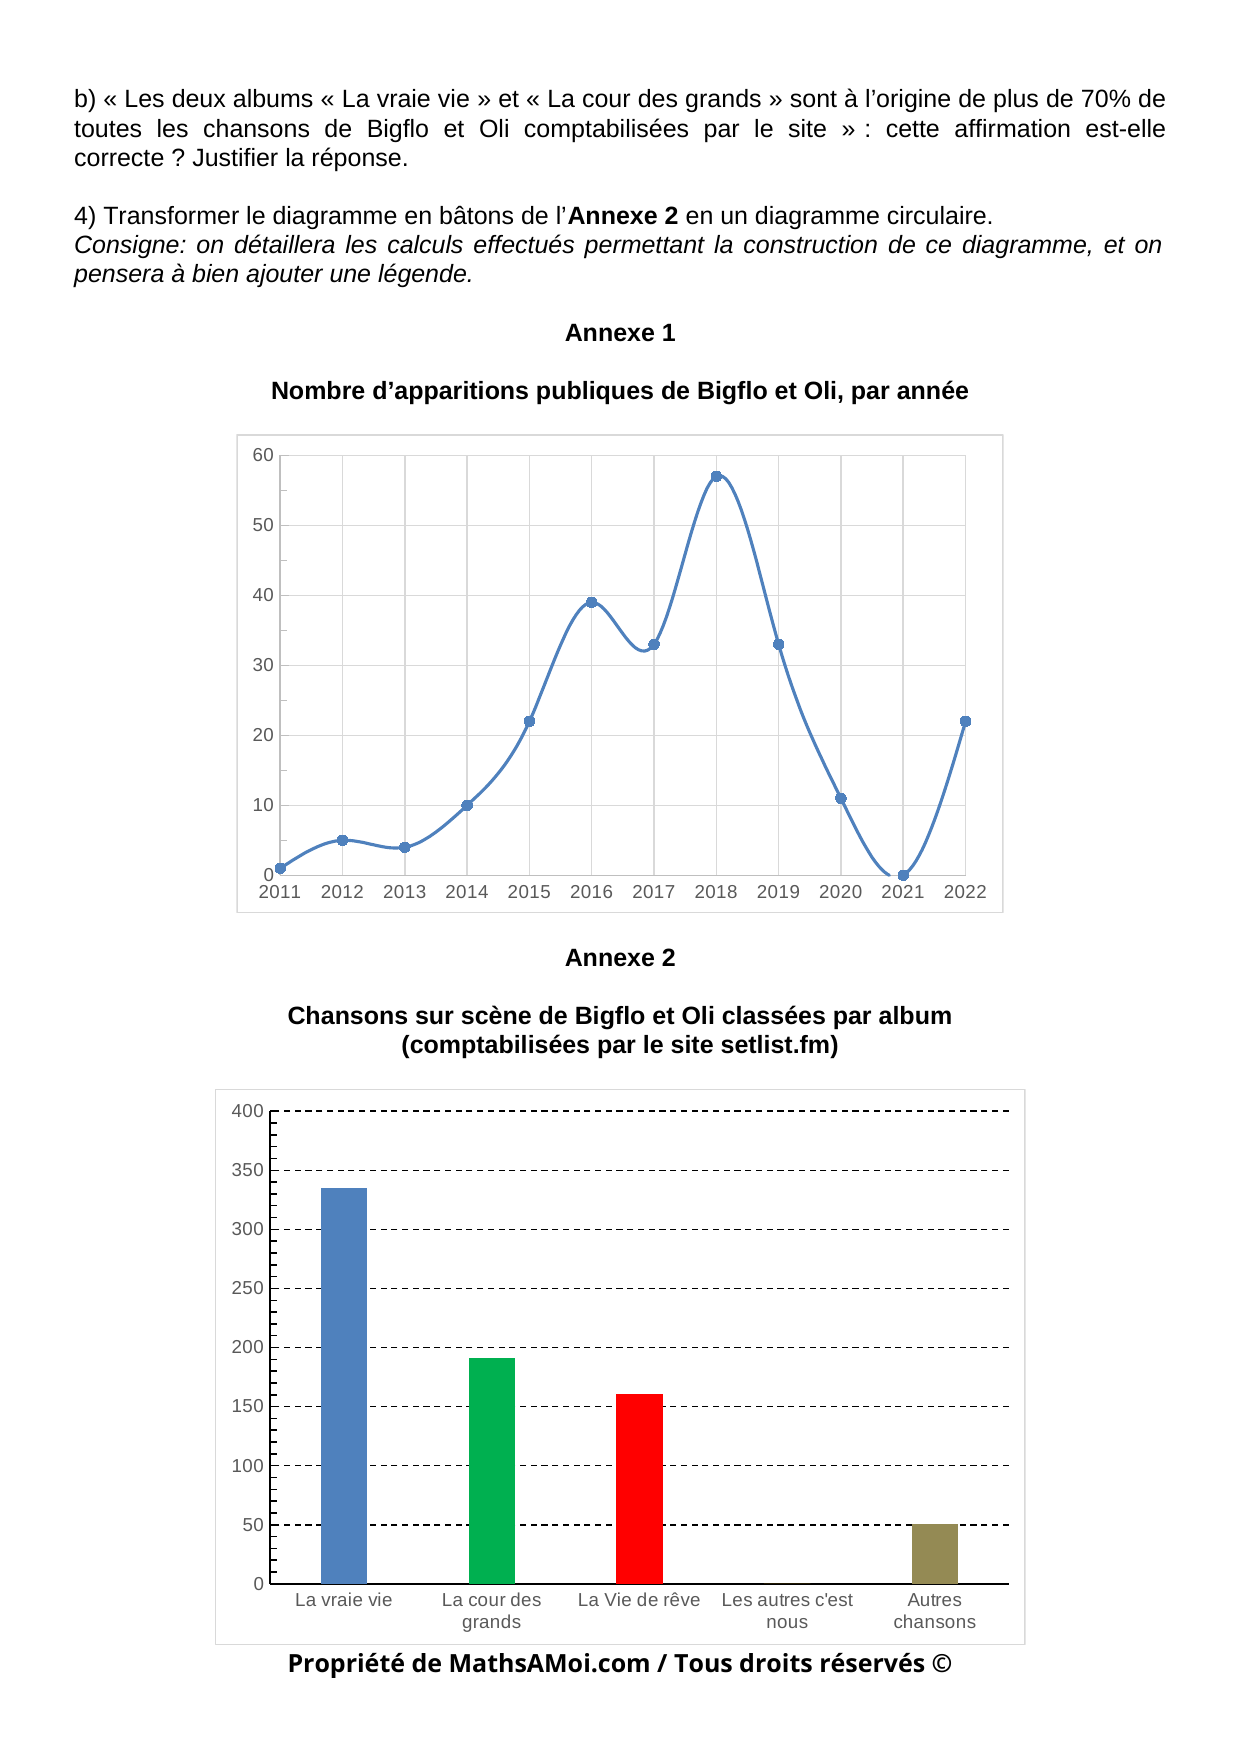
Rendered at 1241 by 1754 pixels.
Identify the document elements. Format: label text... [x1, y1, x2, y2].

text (comptabilisées par le site setlist.fm) [74, 1030, 1166, 1059]
text Chansons sur scène de Bigflo et Oli classées par album [74, 1001, 1166, 1030]
text Nombre d’apparitions publiques de Bigflo et Oli, par année [74, 376, 1166, 405]
text 4) Transformer le diagramme en bâtons de l’Annexe 2 en un diagramme circulaire. [74, 201, 1166, 230]
text b) « Les deux albums « La vraie vie » et « La cour des grands » sont à l’origine de plus de 70% de toutes les chansons de Bigflo et Oli comptabilisées par le site » : cette affirmation est-elle correcte ? Justifier la réponse. [74, 84, 1166, 172]
text Consigne: on détaillera les calculs effectués permettant la construction de ce diagramme, et on pensera à bien ajouter une légende. [74, 230, 1166, 288]
text Annexe 1 [74, 317, 1166, 347]
text Annexe 2 [74, 943, 1166, 972]
